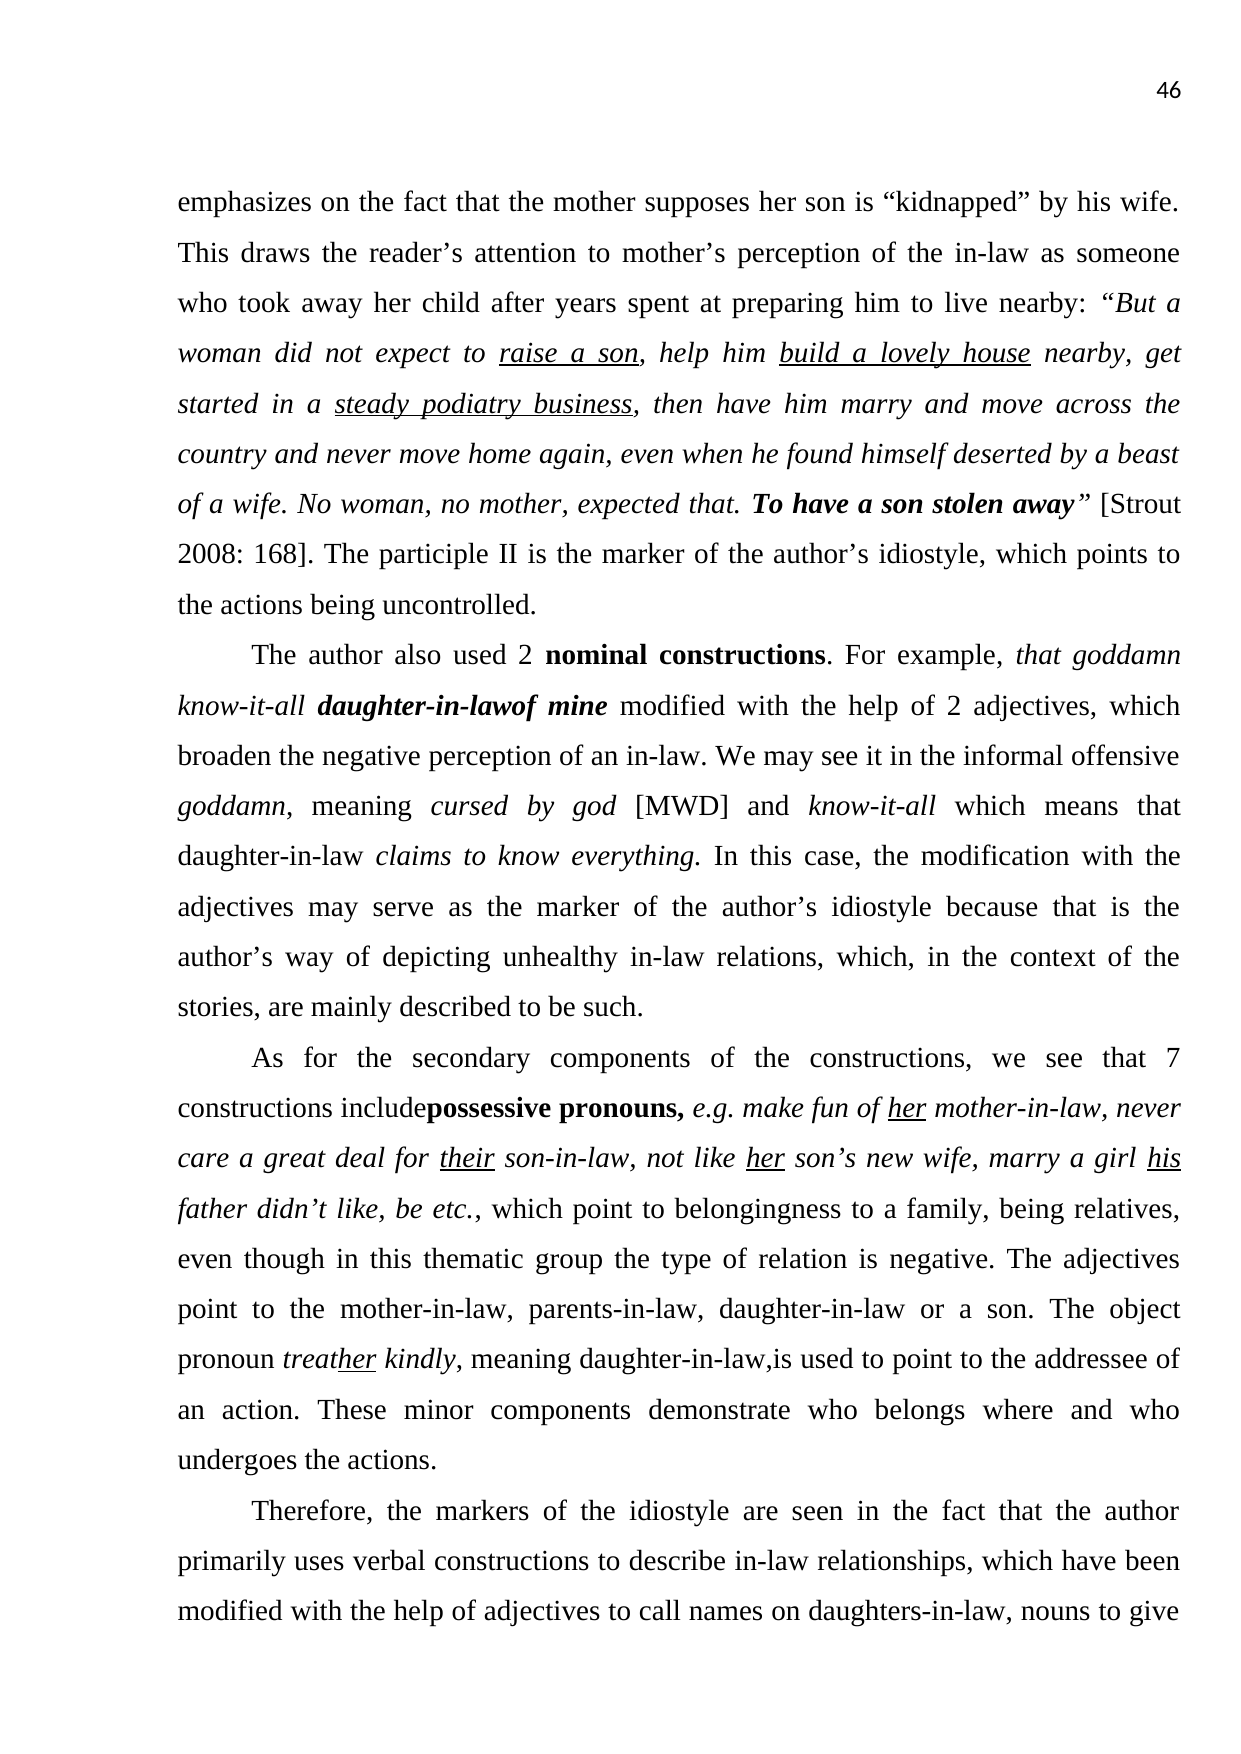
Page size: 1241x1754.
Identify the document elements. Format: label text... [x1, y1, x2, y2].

text The author also used 2 nominal constructions. For example, that goddamn know-it-all daughter-in-lawof mine modified with the help of 2 adjectives, which broaden the negative perception of an in-law. We may see it in the informal offensive goddamn, meaning cursed by god [MWD] and know-it-all which means that daughter-in-law claims to know everything. In this case, the modification with the adjectives may serve as the marker of the author’s idiostyle because that is the author’s way of depicting unhealthy in-law relations, which, in the context of the stories, are mainly described to be such. [177, 637, 1181, 1023]
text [177, 1493, 1181, 1627]
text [177, 184, 1181, 621]
text As for the secondary components of the constructions, we see that 7 constructions includepossessive pronouns, e.g. make fun of her mother-in-law, never care a great deal for their son-in-law, not like her son’s new wife, marry a girl his father didn’t like, be etc., which point to belongingness to a family, being relatives, even though in this thematic group the type of relation is negative. The adjectives point to the mother-in-law, parents-in-law, daughter-in-law or a son. The object pronoun treather kindly, meaning daughter-in-law,is used to point to the addressee of an action. These minor components demonstrate who belongs where and who undergoes the actions. [177, 1040, 1181, 1476]
